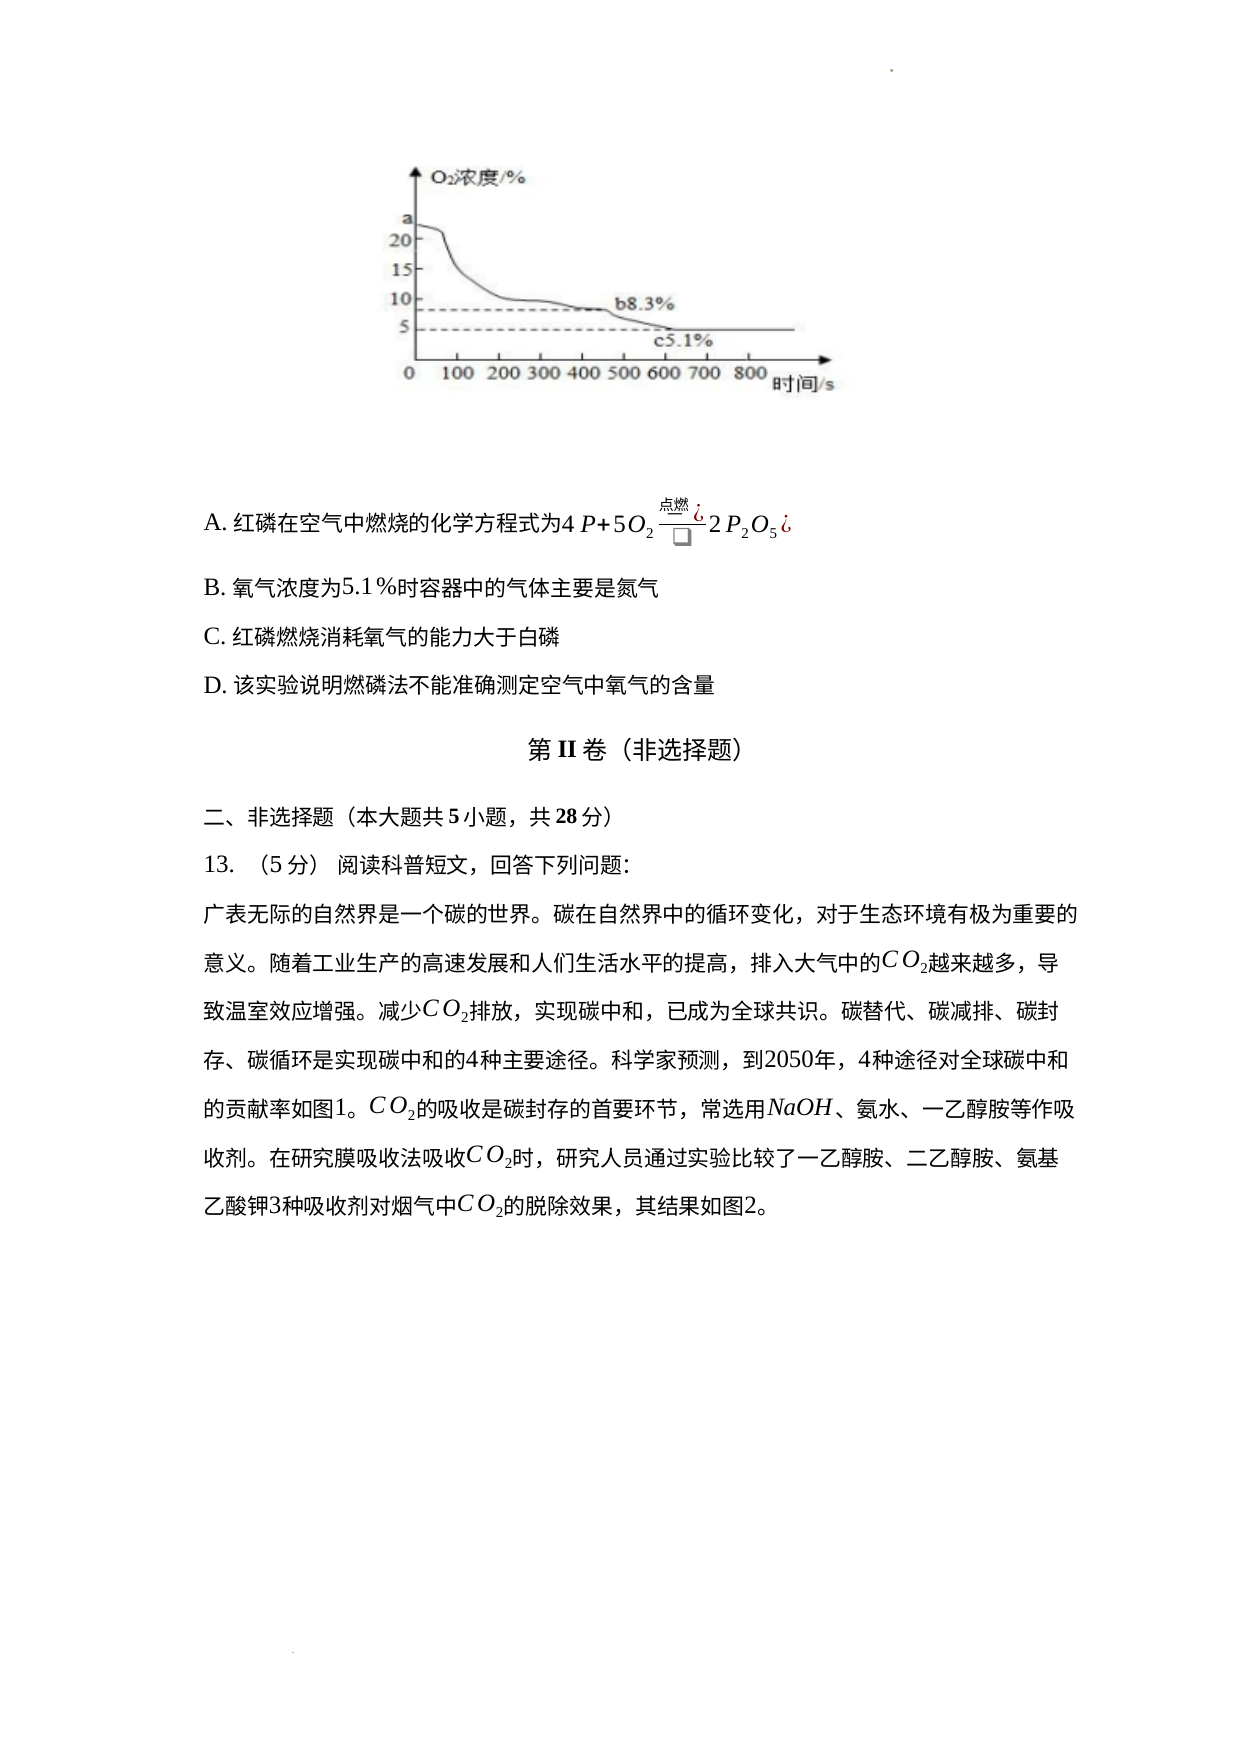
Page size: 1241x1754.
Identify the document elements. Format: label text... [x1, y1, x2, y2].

text A. 红磷在空气中燃烧的化学方程式为 B. 氧气浓度为时容器中的气体主要是氮气 C. 红磷燃烧消耗氧气的能力大于白磷 D. 该实验说明燃磷法不能准确测定空气中氧气的含量 [203, 489, 1081, 700]
text 二、非选择题（本大题共5小题，共28分） [203, 799, 1081, 832]
picture [378, 163, 862, 405]
text 第II卷（非选择题） [203, 716, 1081, 781]
table_header [377, 162, 864, 489]
text 13. （5分） 阅读科普短文，回答下列问题： 广表无际的自然界是一个碳的世界。碳在自然界中的循环变化，对于生态环境有极为重要的意义。随着工业生产的高速发展和人们生活水平的提高，排入大气中的越来越多，导致温室效应增强。减少排放，实现碳中和，已成为全球共识。碳替代、碳减排、碳封存、碳循环是实现碳中和的种主要途径。科学家预测，到年，种途径对全球碳中和的贡献率如图。的吸收是碳封存的首要环节，常选用、氨水、一乙醇胺等作吸收剂。在研究膜吸收法吸收时，研究人员通过实验比较了一乙醇胺、二乙醇胺、氨基乙酸钾种吸收剂对烟气中的脱除效果，其结果如图。 我国提出年前实现碳中和，彰显了负责任大国的作为与担当。实现碳中和人人有责，让我们从衣食住行点滴做起，节约能源，低碳生活。 自然界碳的循环中，天然气主要成分甲烷等化石燃料完全燃烧会产生，写出甲烷完全燃烧的化学方程式 ______。 由图可知，到年，对全球碳中和贡献率最大的途径是 ______。 下列说法正确的是 ______。 A.由图可知，随烟气流速增大，脱除效果增强 B.节约用电，绿色出行，有助于实现碳中和 C.是引起温室效应的主要气体，因此大气中的含量越少越好 D.人的生命活动离不开碳循环 对比图中三条曲线，得出的结论是：______。 [203, 848, 1081, 1221]
